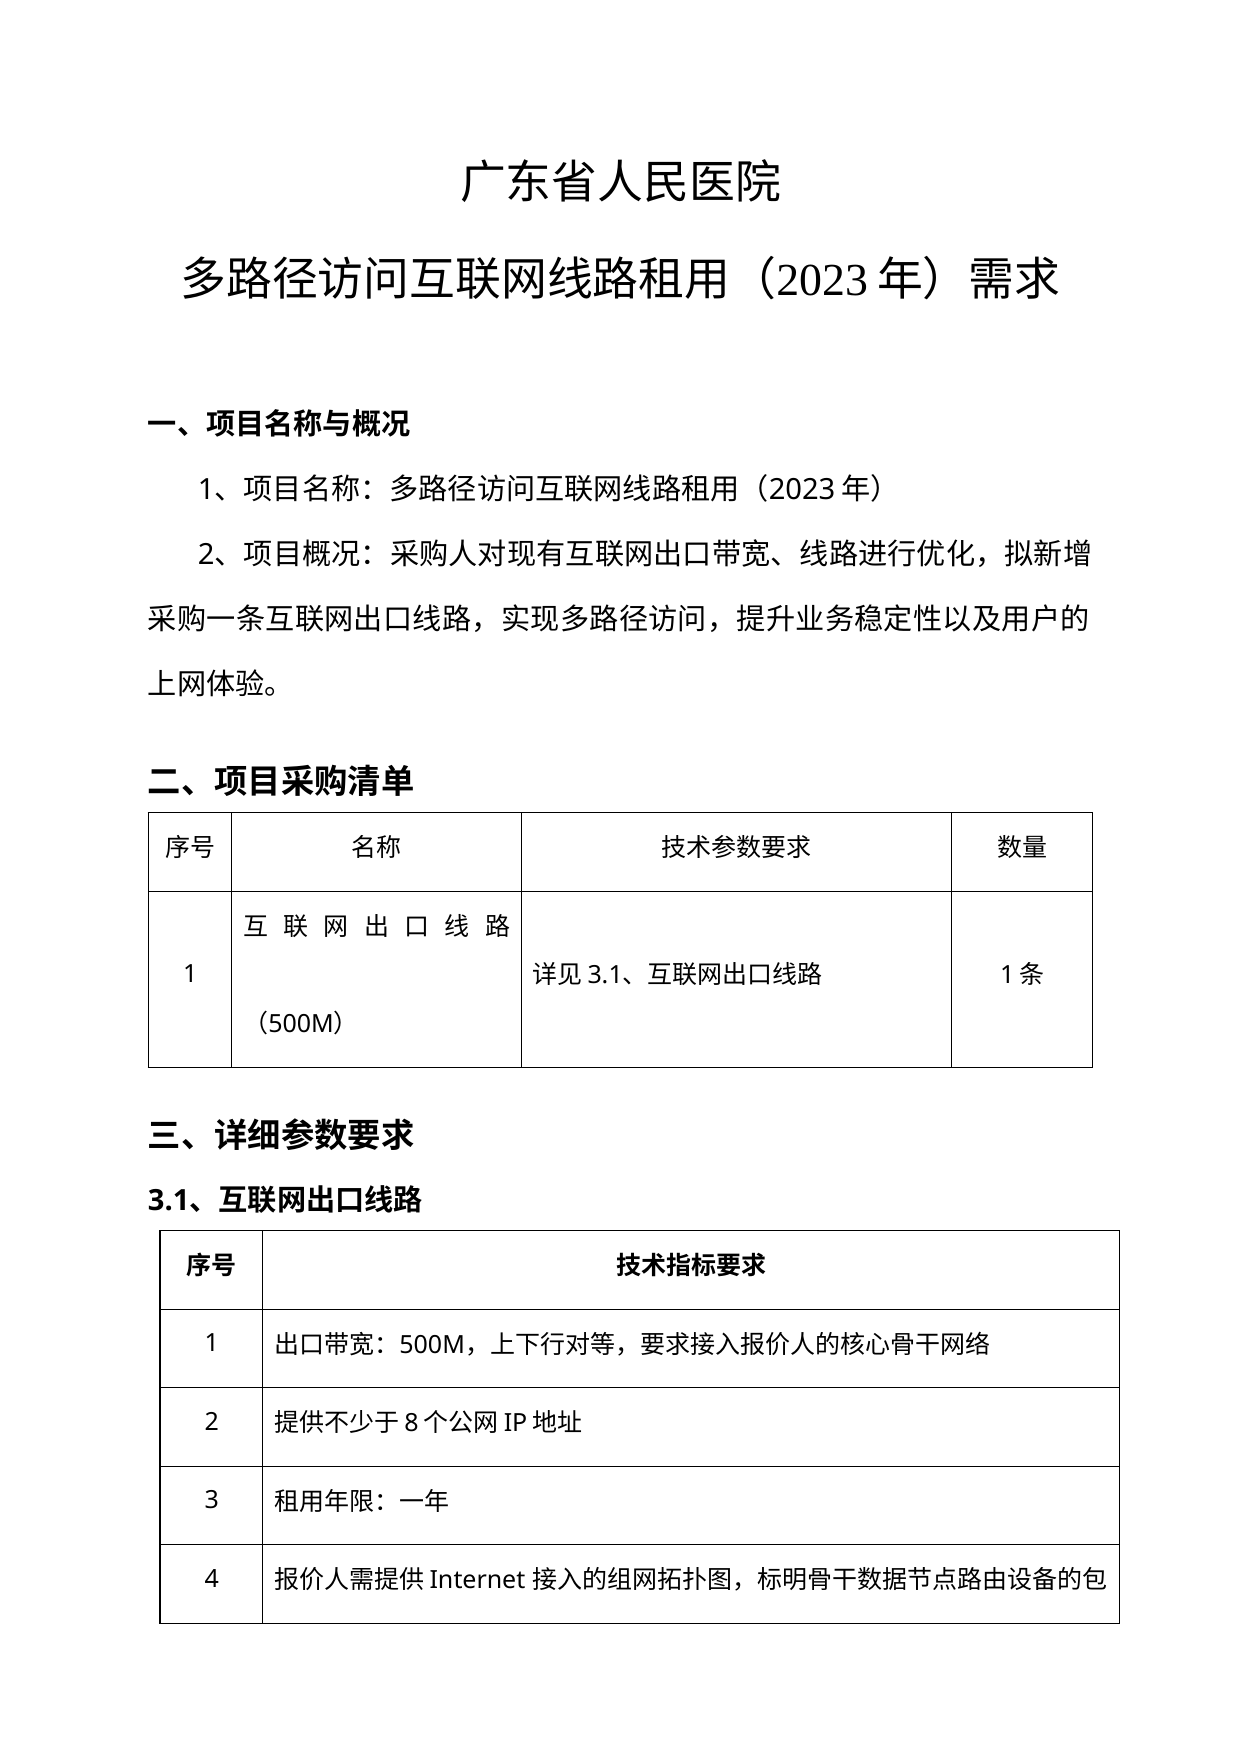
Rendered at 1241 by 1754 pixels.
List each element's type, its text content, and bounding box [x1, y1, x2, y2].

table_header 名称 [232, 813, 521, 891]
text 多路径访问互联网线路租用（2023年）需求 [148, 227, 1092, 324]
table_cell 提供不少于8个公网IP地址 [263, 1388, 1119, 1466]
text 二、项目采购清单 [148, 747, 1092, 812]
table_cell 1 [149, 892, 231, 1067]
text 三、详细参数要求 [148, 1100, 1092, 1165]
table_cell 4 [161, 1545, 262, 1623]
table_header 技术参数要求 [522, 813, 951, 891]
table_cell 互联网出口线路（500M） [232, 892, 521, 1067]
table_header 序号 [161, 1231, 262, 1309]
text 1、项目名称：多路径访问互联网线路租用（2023年） [148, 454, 1092, 519]
table_cell 3 [161, 1467, 262, 1544]
text 广东省人民医院 [148, 129, 1092, 227]
text 2、项目概况：采购人对现有互联网出口带宽、线路进行优化，拟新增采购一条互联网出口线路，实现多路径访问，提升业务稳定性以及用户的上网体验。 [148, 519, 1092, 714]
text 一、项目名称与概况 [148, 389, 1092, 454]
table_cell 租用年限：一年 [263, 1467, 1119, 1544]
table_header 数量 [952, 813, 1092, 891]
table_header 技术指标要求 [263, 1231, 1119, 1309]
table_cell 1 [161, 1310, 262, 1387]
table_cell 1条 [952, 892, 1092, 1067]
table_cell 详见3.1、互联网出口线路 [522, 892, 951, 1067]
text 3.1、互联网出口线路 [148, 1165, 1092, 1230]
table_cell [263, 1545, 1119, 1623]
table_header 序号 [149, 813, 231, 891]
table_cell 2 [161, 1388, 262, 1466]
table_cell 出口带宽：500M，上下行对等，要求接入报价人的核心骨干网络 [263, 1310, 1119, 1387]
